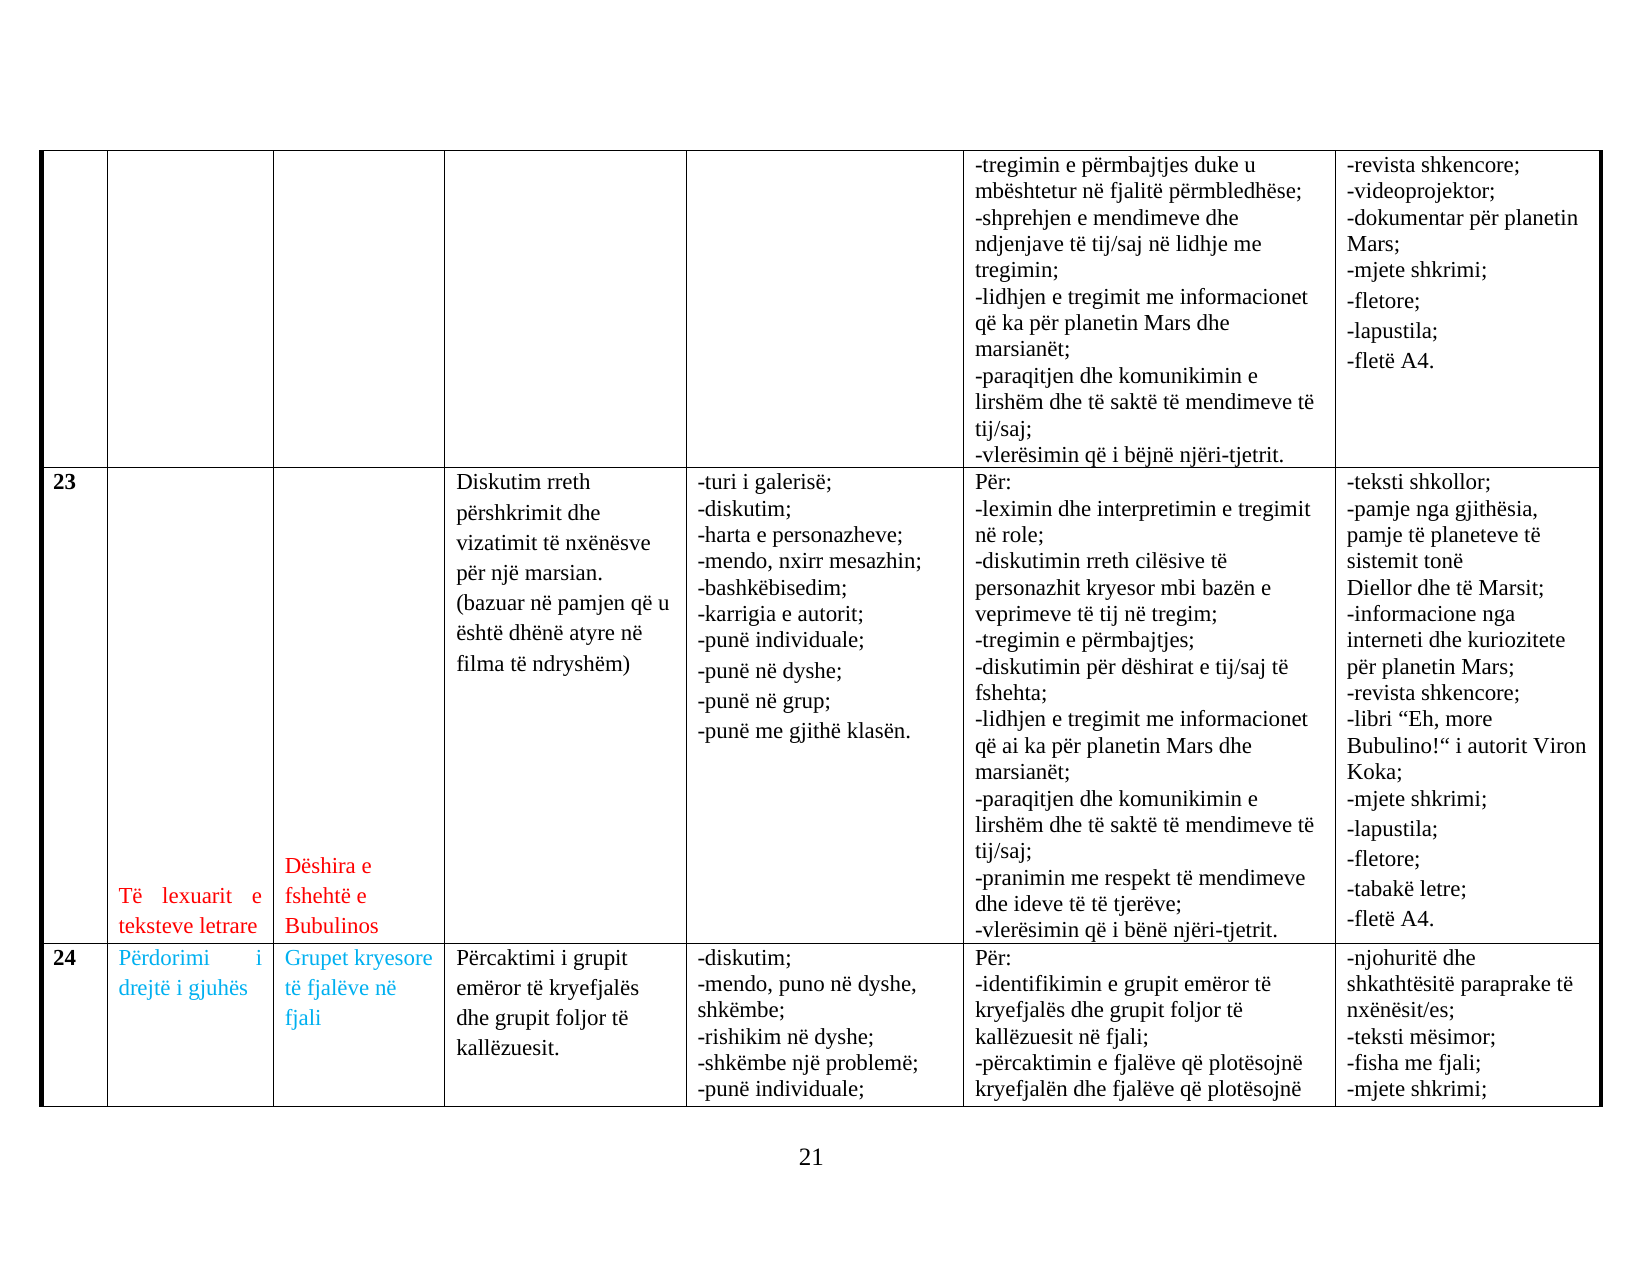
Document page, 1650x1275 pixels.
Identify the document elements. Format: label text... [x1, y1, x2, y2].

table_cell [108, 944, 273, 1106]
table_cell -teksti shkollor; -pamje nga gjithësia, pamje të planeteve të sistemit tonë Diellor dhe të Marsit; -informacione nga interneti dhe kuriozitete për planetin Mars; -revista shkencore; -libri “Eh, more Bubulino!“ i autorit Viron Koka; -mjete shkrimi; -lapustila; -fletore; -tabakë letre; -fletë A4. [1336, 468, 1599, 943]
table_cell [964, 944, 1335, 1106]
table_cell 22 [44, 151, 107, 467]
table_cell Të lexuarit e teksteve letrare [108, 468, 273, 943]
table_cell 24 [44, 944, 107, 1106]
table_cell Dëshira e fshehtë e Bubulinos [274, 468, 444, 943]
table_cell -turi i galerisë; -diskutim; -harta e personazheve; -mendo, nxirr mesazhin; -bashkëbisedim; -karrigia e autorit; -punë individuale; -punë në dyshe; -punë në grup; -punë me gjithë klasën. [687, 468, 963, 943]
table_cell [445, 944, 686, 1106]
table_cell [1336, 151, 1599, 467]
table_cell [687, 151, 963, 467]
table_cell 23 [44, 468, 107, 943]
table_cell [964, 151, 1335, 467]
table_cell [274, 944, 444, 1106]
table_cell Për: -leximin dhe interpretimin e tregimit në role; -diskutimin rreth cilësive të personazhit kryesor mbi bazën e veprimeve të tij në tregim; -tregimin e përmbajtjes; -diskutimin për dëshirat e tij/saj të fshehta; -lidhjen e tregimit me informacionet që ai ka për planetin Mars dhe marsianët; -paraqitjen dhe komunikimin e lirshëm dhe të saktë të mendimeve të tij/saj; -pranimin me respekt të mendimeve dhe ideve të të tjerëve; -vlerësimin që i bënë njëri-tjetrit. [964, 468, 1335, 943]
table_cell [445, 151, 686, 467]
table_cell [274, 151, 444, 467]
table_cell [1336, 944, 1599, 1106]
table_cell Diskutim rreth përshkrimit dhe vizatimit të nxënësve për një marsian. (bazuar në pamjen që u është dhënë atyre në filma të ndryshëm) [445, 468, 686, 943]
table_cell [687, 944, 963, 1106]
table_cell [108, 151, 273, 467]
